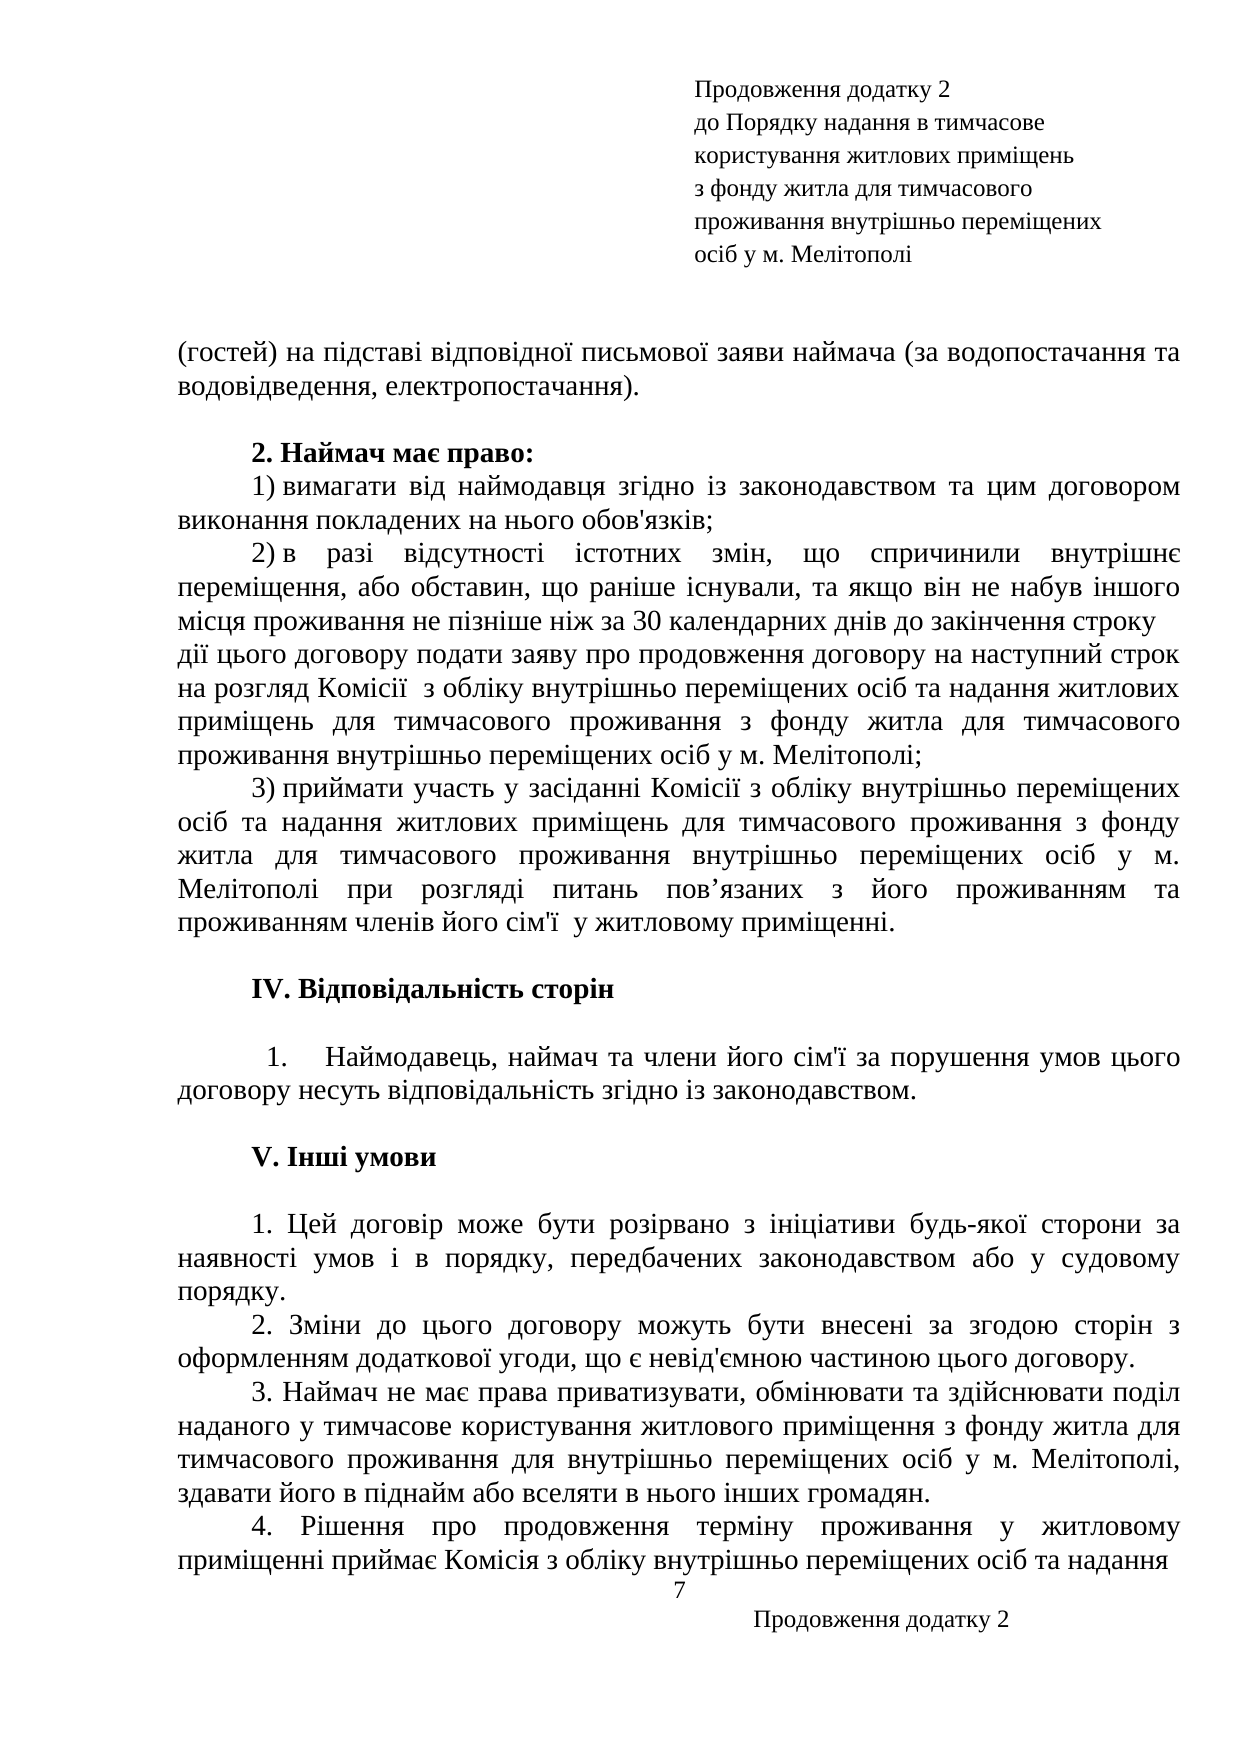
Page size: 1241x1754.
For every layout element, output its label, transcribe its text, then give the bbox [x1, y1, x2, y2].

text 3) приймати участь у засіданні Комісії з обліку внутрішньо переміщених осіб та надання житлових приміщень для тимчасового проживання з фонду житла для тимчасового проживання внутрішньо переміщених осіб у м. Мелітополі при розгляді питань пов’язаних з його проживанням та проживанням членів його сім'ї у житловому приміщенні. [177, 770, 1181, 938]
text дії цього договору подати заяву про продовження договору на наступний строк на розгляд Комісії з обліку внутрішньо переміщених осіб та надання житлових приміщень для тимчасового проживання з фонду житла для тимчасового проживання внутрішньо переміщених осіб у м. Мелітополі; [177, 636, 1181, 770]
text до Порядку надання в тимчасове [177, 107, 1181, 136]
text користування житлових приміщень [177, 140, 1181, 169]
text 3. Наймач не має права приватизувати, обмінювати та здійснювати поділ наданого у тимчасове користування житлового приміщення з фонду житла для тимчасового проживання для внутрішньо переміщених осіб у м. Мелітополі, здавати його в піднайм або вселяти в нього інших громадян. [177, 1374, 1181, 1508]
text осіб у м. Мелітополі [177, 239, 1181, 268]
text з фонду житла для тимчасового [177, 173, 1181, 202]
text IV. Відповідальність сторін [177, 972, 1181, 1005]
text 2. Наймач має право: [177, 435, 1181, 468]
text Продовження додатку 2 [177, 74, 1181, 103]
text Продовження додатку 2 [177, 1604, 1181, 1633]
text 2. Зміни до цього договору можуть бути внесені за згодою сторін з оформленням додаткової угоди, що є невід'ємною частиною цього договору. [177, 1307, 1181, 1374]
text 2) в разі відсутності істотних змін, що спричинили внутрішнє переміщення, або обставин, що раніше існували, та якщо він не набув іншого місця проживання не пізніше ніж за 30 календарних днів до закінчення строку [177, 536, 1181, 636]
text проживання внутрішньо переміщених [177, 206, 1181, 235]
text 7 [177, 1575, 1181, 1604]
text V. Інші умови [177, 1139, 1181, 1173]
text 1) вимагати від наймодавця згідно із законодавством та цим договором виконання покладених на нього обов'язків; [177, 468, 1181, 536]
text 1. Цей договір може бути розірвано з ініціативи будь-якої сторони за наявності умов і в порядку, передбачених законодавством або у судовому порядку. [177, 1206, 1181, 1307]
text 4. Рішення про продовження терміну проживання у житловому приміщенні приймає Комісія з обліку внутрішньо переміщених осіб та надання [177, 1508, 1181, 1575]
list Наймодавець, наймач та члени його сім'ї за порушення умов цього договору несуть відповідальність згідно із законодавством. [177, 1039, 1181, 1106]
text (гостей) на підставі відповідної письмової заяви наймача (за водопостачання та водовідведення, електропостачання). [177, 334, 1181, 401]
